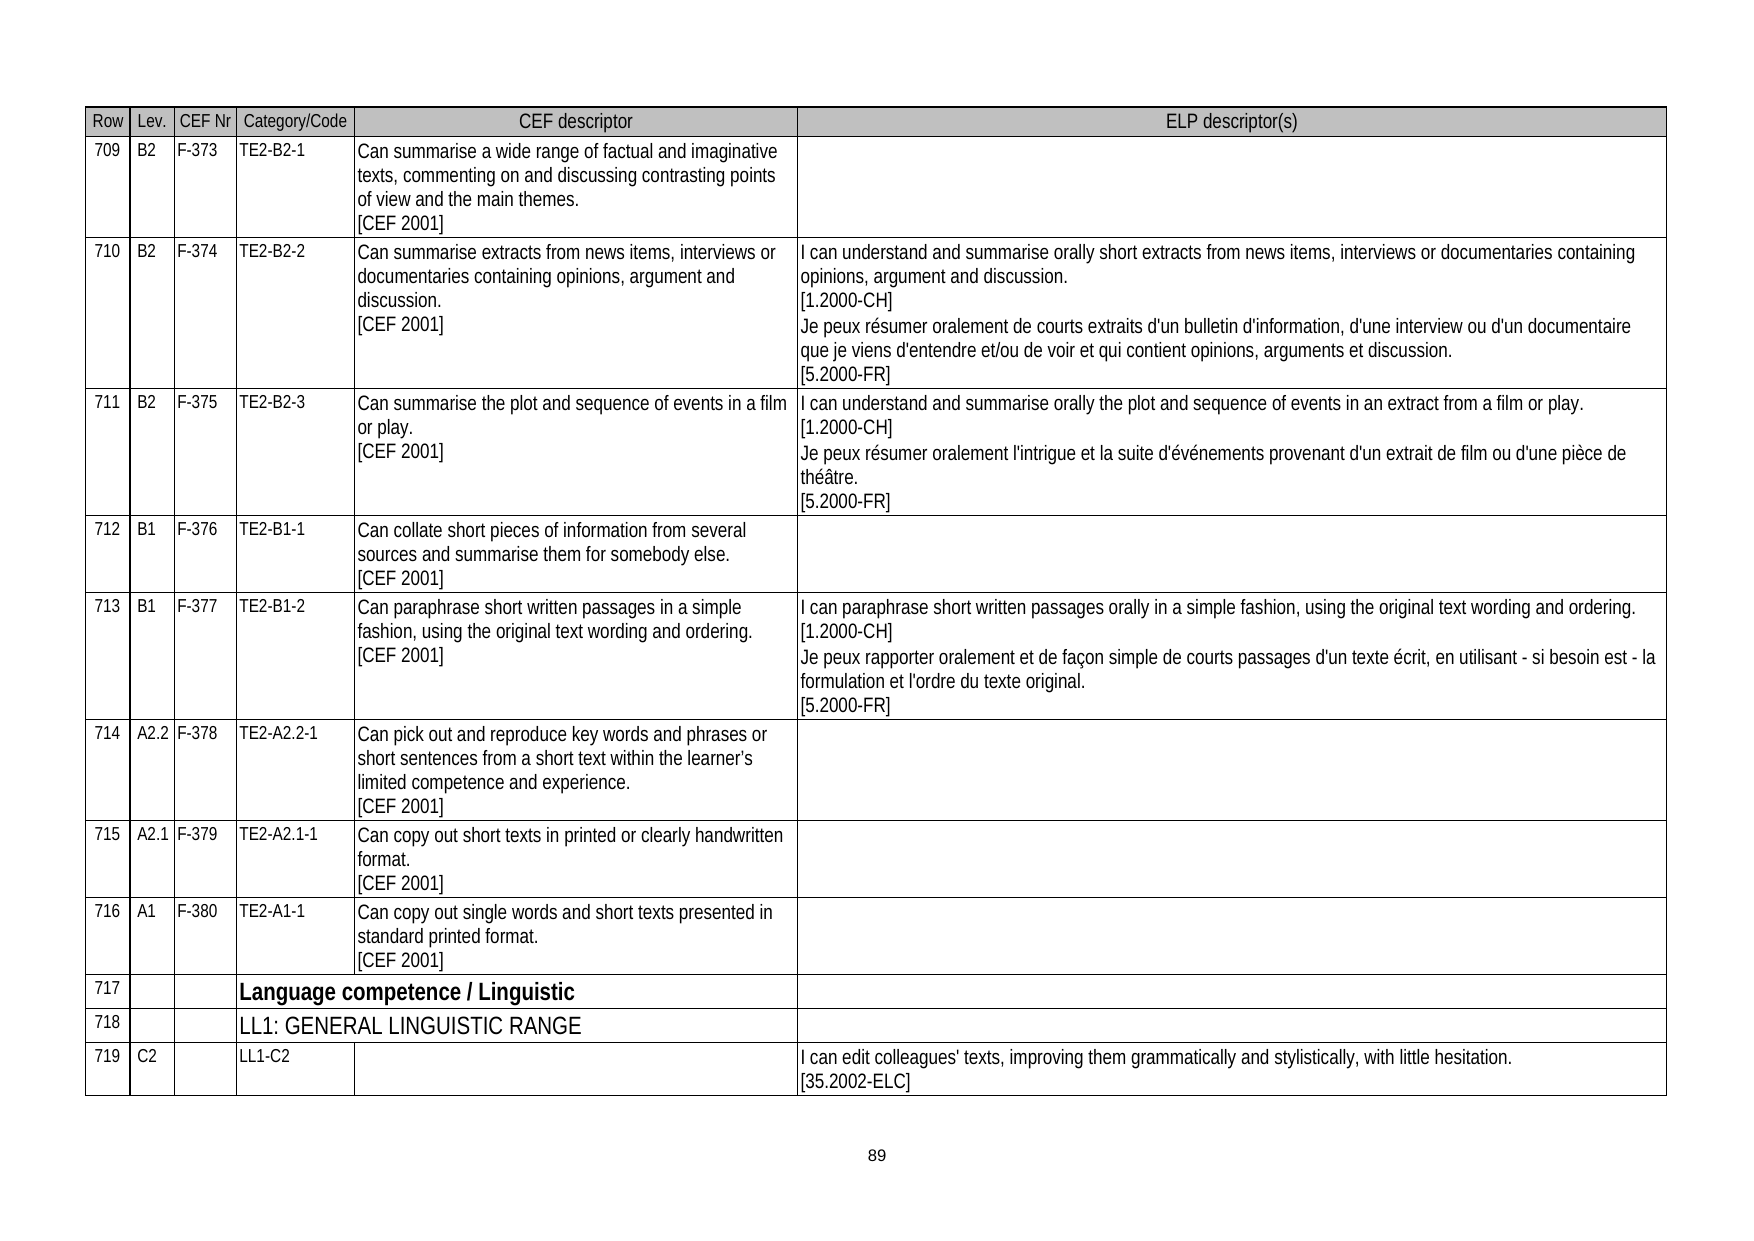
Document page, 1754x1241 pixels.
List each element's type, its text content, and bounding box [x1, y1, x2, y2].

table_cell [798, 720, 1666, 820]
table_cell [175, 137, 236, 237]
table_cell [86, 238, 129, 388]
table_header CEF Nr [175, 108, 236, 136]
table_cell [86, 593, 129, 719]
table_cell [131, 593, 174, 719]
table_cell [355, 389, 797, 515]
table_header Category/Code [237, 108, 354, 136]
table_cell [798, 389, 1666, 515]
table_header Lev. [131, 108, 174, 136]
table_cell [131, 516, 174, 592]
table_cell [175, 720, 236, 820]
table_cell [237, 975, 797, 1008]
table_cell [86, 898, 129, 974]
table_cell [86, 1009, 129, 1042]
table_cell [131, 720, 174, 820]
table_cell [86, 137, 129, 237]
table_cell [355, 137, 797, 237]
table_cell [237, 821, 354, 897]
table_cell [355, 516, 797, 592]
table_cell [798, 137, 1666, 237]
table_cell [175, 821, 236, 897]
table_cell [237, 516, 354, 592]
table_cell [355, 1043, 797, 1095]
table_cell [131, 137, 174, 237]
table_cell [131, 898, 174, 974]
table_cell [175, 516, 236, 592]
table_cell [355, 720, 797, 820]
table_header CEF descriptor [355, 108, 797, 136]
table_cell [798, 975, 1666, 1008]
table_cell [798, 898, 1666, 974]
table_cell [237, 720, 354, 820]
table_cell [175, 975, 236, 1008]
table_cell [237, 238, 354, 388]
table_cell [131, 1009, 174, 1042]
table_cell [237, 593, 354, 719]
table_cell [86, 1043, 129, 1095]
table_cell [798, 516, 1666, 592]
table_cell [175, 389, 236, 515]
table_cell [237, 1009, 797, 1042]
table_header Row [86, 108, 129, 136]
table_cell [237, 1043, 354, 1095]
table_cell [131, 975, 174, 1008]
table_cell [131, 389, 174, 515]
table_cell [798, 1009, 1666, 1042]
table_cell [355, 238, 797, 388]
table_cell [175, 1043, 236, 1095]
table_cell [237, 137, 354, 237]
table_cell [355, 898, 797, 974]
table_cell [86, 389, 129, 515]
table_header ELP descriptor(s) [798, 108, 1666, 136]
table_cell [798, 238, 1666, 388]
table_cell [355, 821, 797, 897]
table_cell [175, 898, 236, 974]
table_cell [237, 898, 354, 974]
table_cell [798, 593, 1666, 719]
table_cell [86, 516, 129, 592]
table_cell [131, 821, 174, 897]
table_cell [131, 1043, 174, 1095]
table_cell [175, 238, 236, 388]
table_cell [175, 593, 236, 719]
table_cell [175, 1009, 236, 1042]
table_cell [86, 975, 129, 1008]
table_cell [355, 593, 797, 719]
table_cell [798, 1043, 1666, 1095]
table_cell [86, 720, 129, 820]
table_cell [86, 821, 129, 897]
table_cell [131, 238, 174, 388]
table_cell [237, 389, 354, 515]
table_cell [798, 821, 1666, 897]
